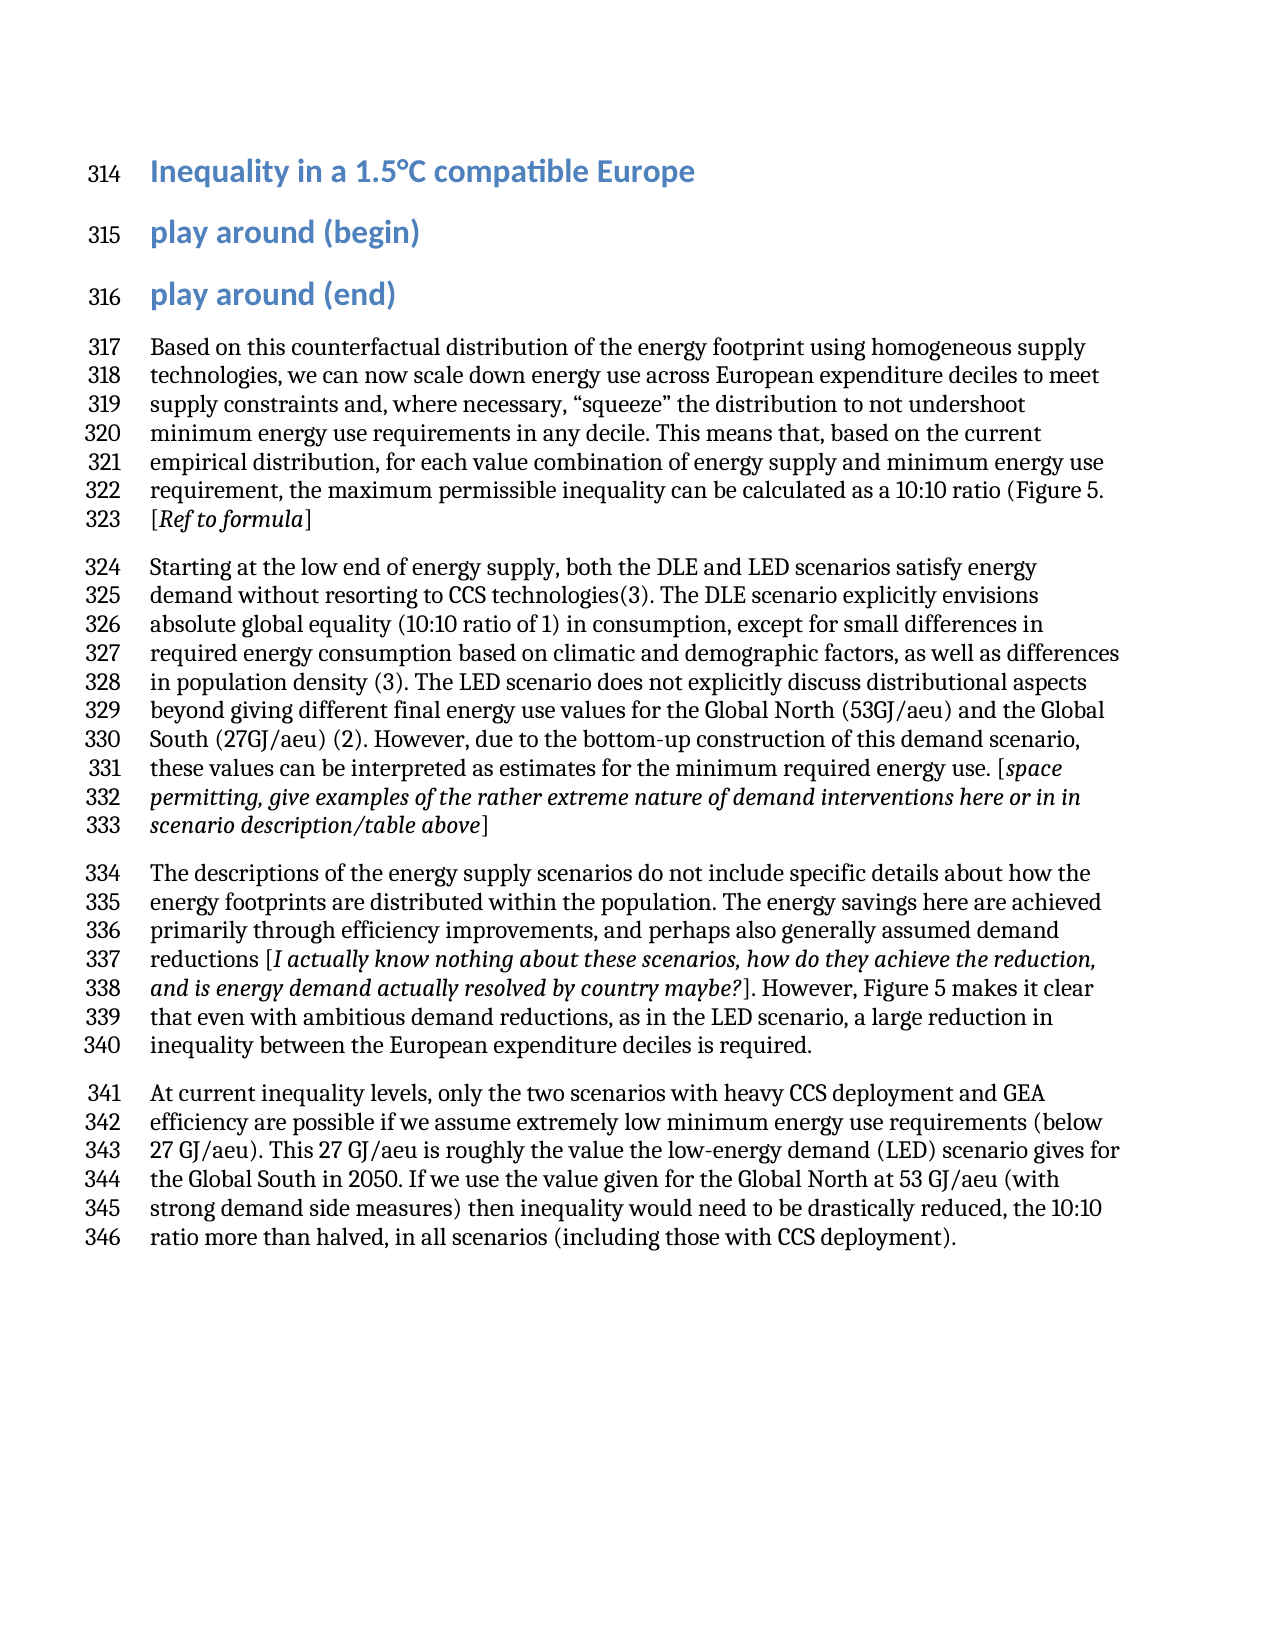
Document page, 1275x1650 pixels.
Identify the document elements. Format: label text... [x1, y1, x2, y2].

text The descriptions of the energy supply scenarios do not include specific details about how the energy footprints are distributed within the population. The energy savings here are achieved primarily through efficiency improvements, and perhaps also generally assumed demand reductions [I actually know nothing about these scenarios, how do they achieve the reduction, and is energy demand actually resolved by country maybe?]. However, Figure 5 makes it clear that even with ambitious demand reductions, as in the LED scenario, a large reduction in inequality between the European expenditure deciles is required. [150, 859, 1125, 1060]
subtitle play around (end) [150, 273, 1125, 314]
subtitle Inequality in a 1.5°C compatible Europe [150, 150, 1125, 191]
subtitle play around (begin) [150, 212, 1125, 252]
text At current inequality levels, only the two scenarios with heavy CCS deployment and GEA efficiency are possible if we assume extremely low minimum energy use requirements (below 27 GJ/aeu). This 27 GJ/aeu is roughly the value the low-energy demand (LED) scenario gives for the Global South in 2050. If we use the value given for the Global North at 53 GJ/aeu (with strong demand side measures) then inequality would need to be drastically reduced, the 10:10 ratio more than halved, in all scenarios (including those with CCS deployment). [150, 1079, 1125, 1251]
text Based on this counterfactual distribution of the energy footprint using homogeneous supply technologies, we can now scale down energy use across European expenditure deciles to meet supply constraints and, where necessary, “squeeze” the distribution to not undershoot minimum energy use requirements in any decile. This means that, based on the current empirical distribution, for each value combination of energy supply and minimum energy use requirement, the maximum permissible inequality can be calculated as a 10:10 ratio (Figure 5. [Ref to formula] [150, 333, 1125, 534]
text Starting at the low end of energy supply, both the DLE and LED scenarios satisfy energy demand without resorting to CCS technologies(3). The DLE scenario explicitly envisions absolute global equality (10:10 ratio of 1) in consumption, except for small differences in required energy consumption based on climatic and demographic factors, as well as differences in population density (3). The LED scenario does not explicitly discuss distributional aspects beyond giving different final energy use values for the Global North (53GJ/aeu) and the Global South (27GJ/aeu) (2). However, due to the bottom-up construction of this demand scenario, these values can be interpreted as estimates for the minimum required energy use. [space permitting, give examples of the rather extreme nature of demand interventions here or in in scenario description/table above] [150, 553, 1125, 840]
